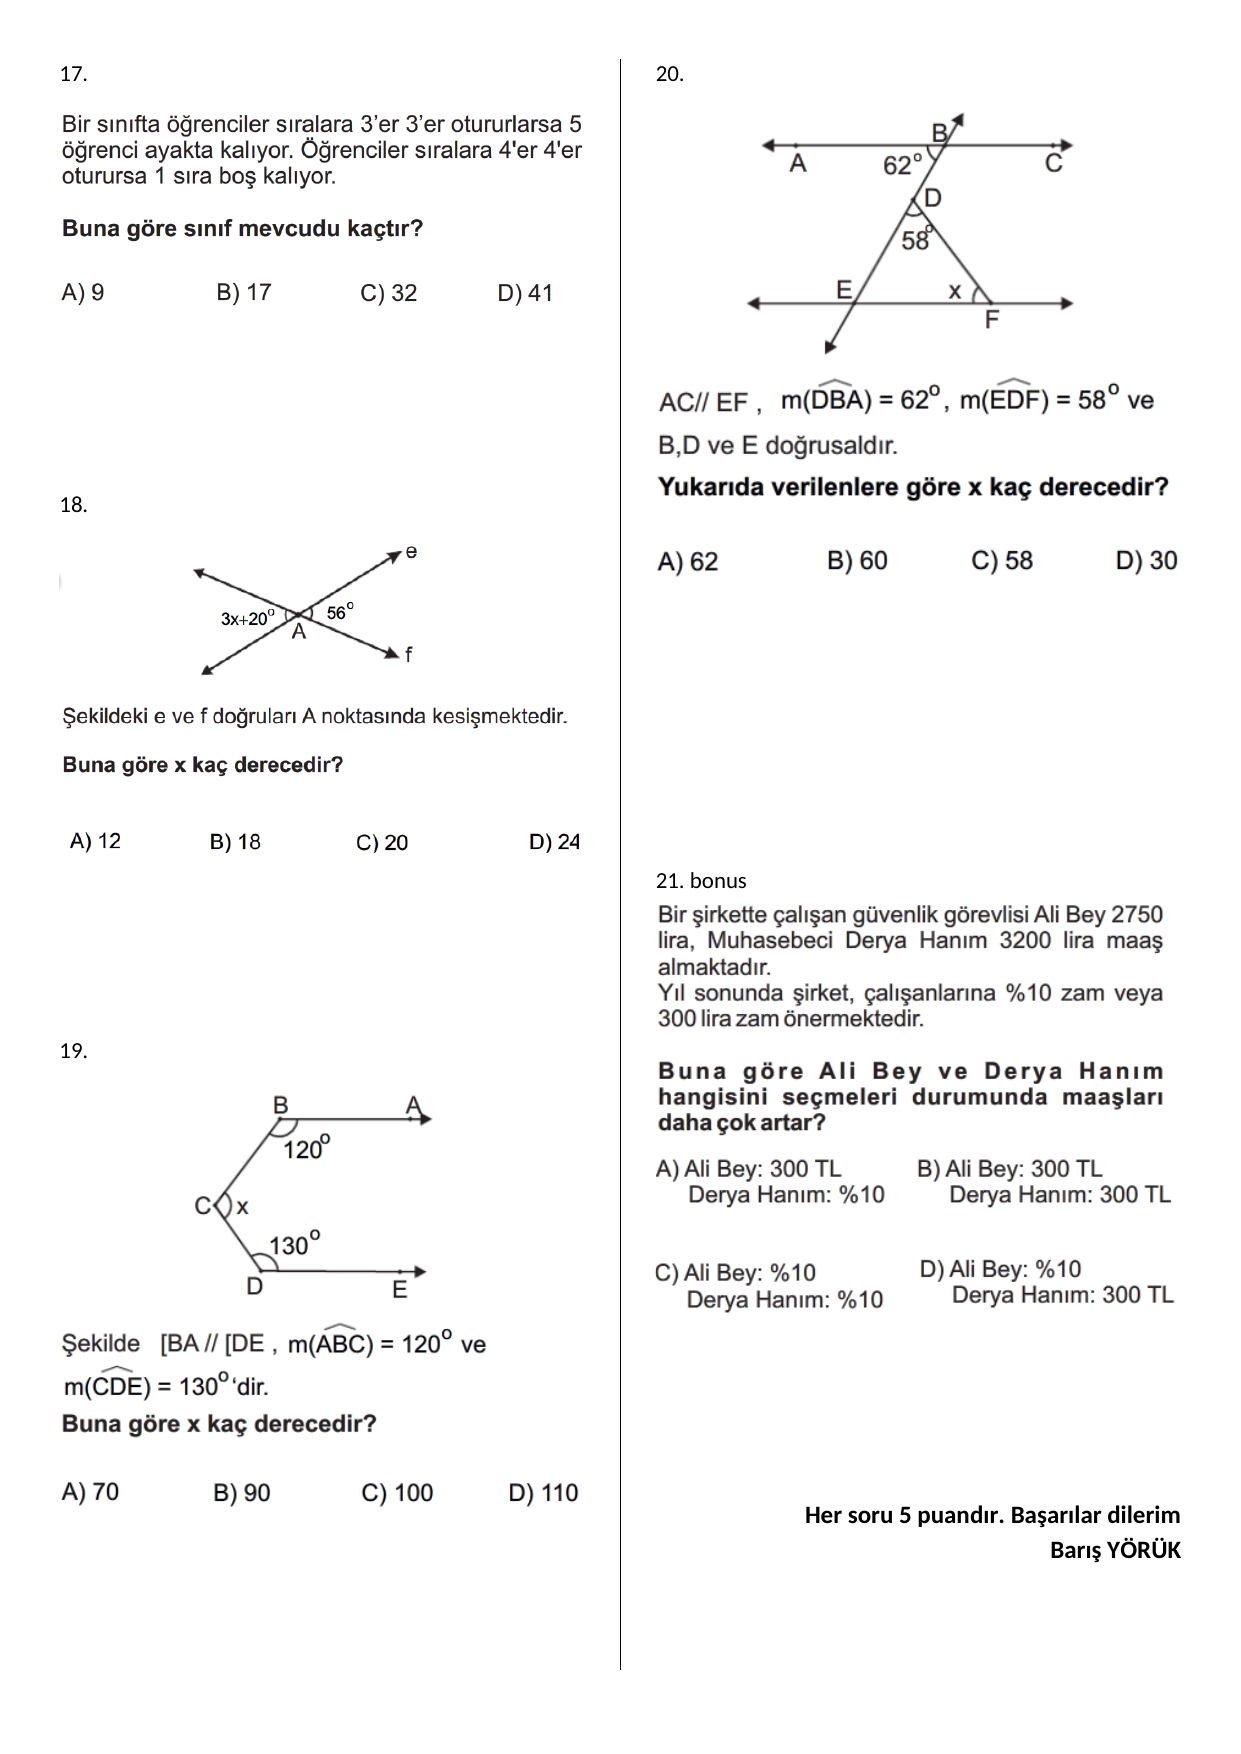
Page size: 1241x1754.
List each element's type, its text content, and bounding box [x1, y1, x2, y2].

picture [655, 112, 1181, 577]
picture [59, 1089, 584, 1510]
text 19. [59, 1036, 585, 1064]
text 21. bonus [656, 866, 1181, 898]
text 20. [656, 59, 1181, 87]
text 17. [59, 59, 585, 87]
picture [655, 898, 1182, 1315]
text Her soru 5 puandır. Başarılar dilerim Barış YÖRÜK [656, 1499, 1181, 1564]
picture [59, 112, 584, 306]
picture [59, 542, 584, 853]
text 18. [59, 490, 585, 518]
